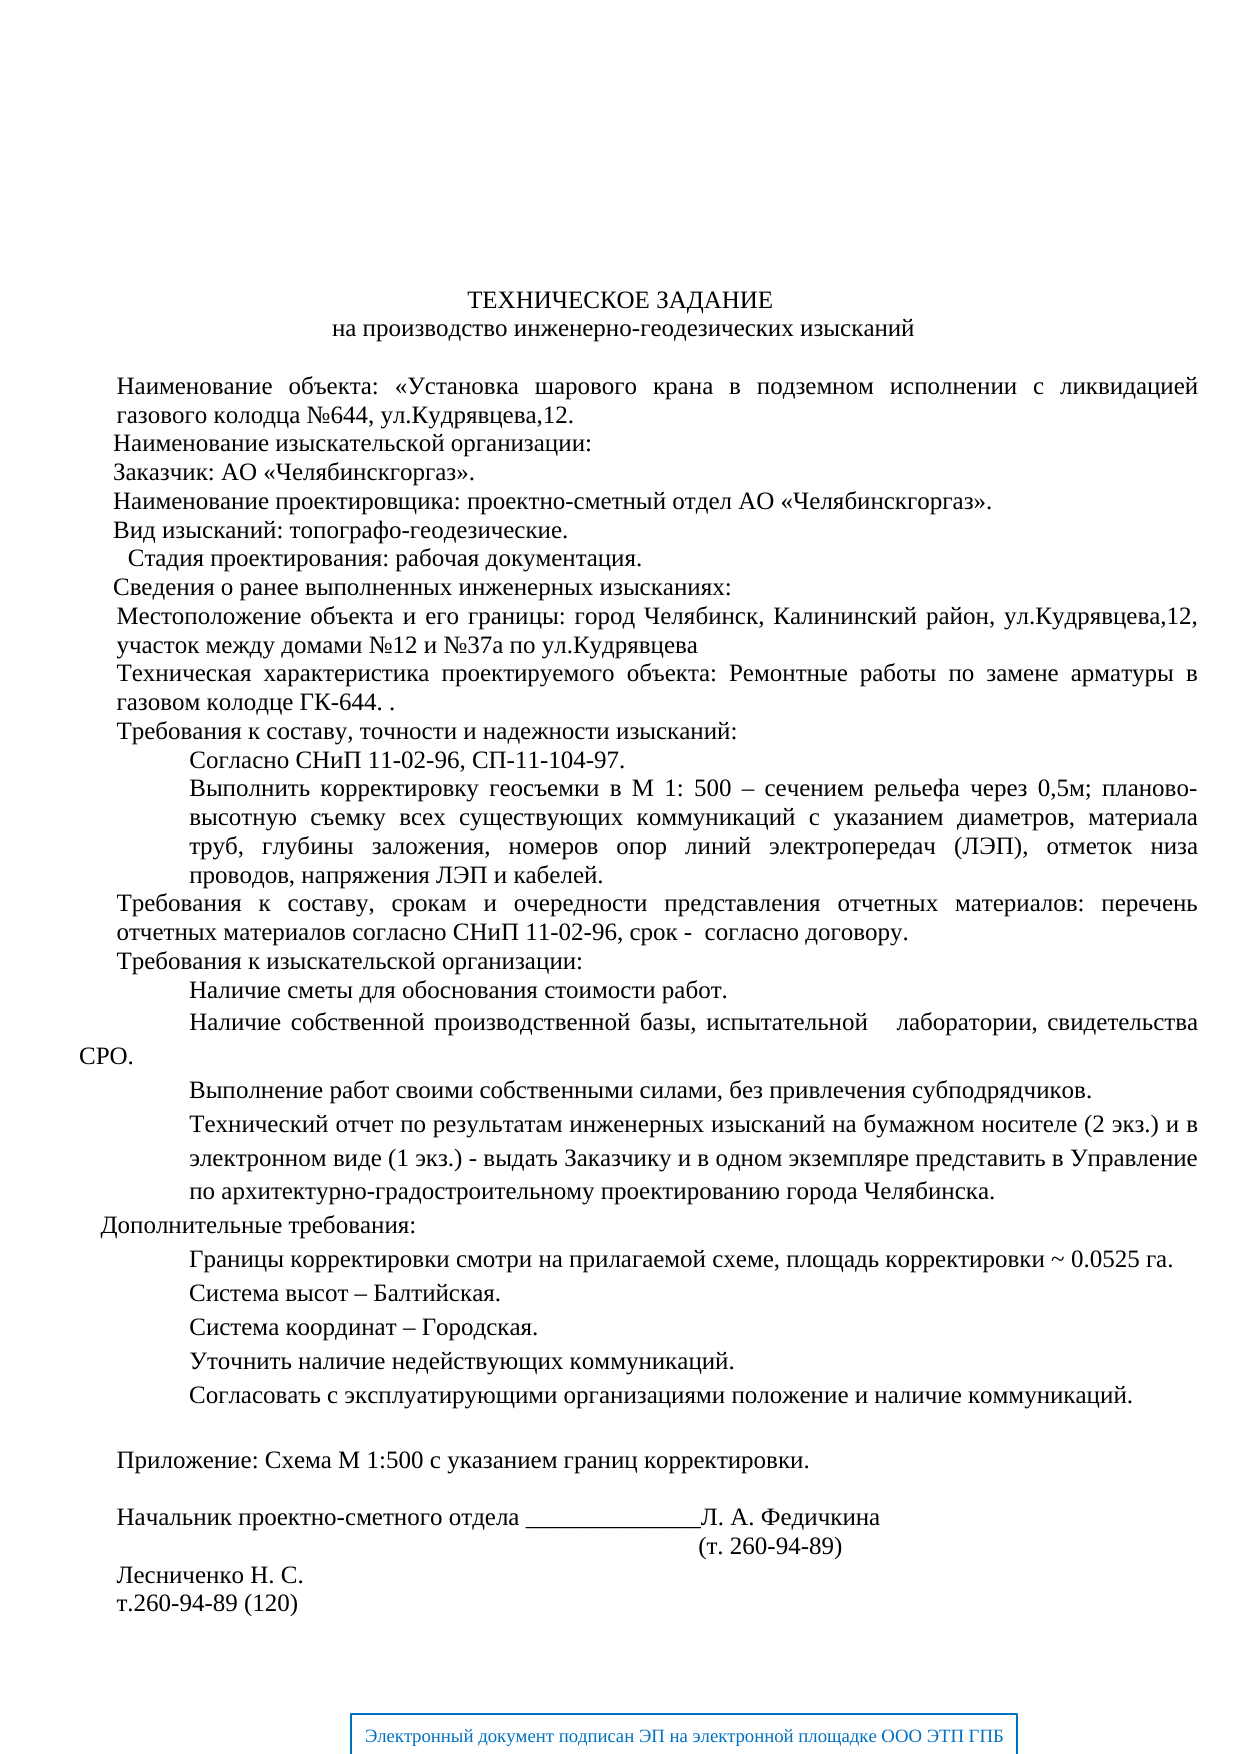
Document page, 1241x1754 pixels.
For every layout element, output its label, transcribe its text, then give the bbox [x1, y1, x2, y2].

text Требования к составу, срокам и очередности представления отчетных материалов: перечень отчетных материалов согласно СНиП 11-02-96, срок - согласно договору. [116, 888, 1199, 946]
text т.260-94-89 (120) [116, 1588, 1199, 1617]
text Наличие сметы для обоснования стоимости работ. [79, 975, 1199, 1003]
text Сведения о ранее выполненных инженерных изысканиях: [100, 572, 1199, 601]
text Вид изысканий: топографо-геодезические. [100, 515, 1199, 543]
text Система координат – Городская. [79, 1309, 1199, 1342]
text Техническая характеристика проектируемого объекта: Ремонтные работы по замене арматуры в газовом колодце ГК-644. . [116, 658, 1199, 716]
text Наличие собственной производственной базы, испытательной лаборатории, свидетельства СРО. [79, 1004, 1199, 1071]
text Дополнительные требования: [100, 1207, 1240, 1240]
text Наименование объекта: «Установка шарового крана в подземном исполнении с ликвидацией газового колодца №644, ул.Кудрявцева,12. [116, 371, 1199, 428]
text Требования к изыскательской организации: [116, 946, 1199, 975]
text Требования к составу, точности и надежности изысканий: [116, 716, 1199, 745]
text Технический отчет по результатам инженерных изысканий на бумажном носителе (2 экз.) и в электронном виде (1 экз.) - выдать Заказчику и в одном экземпляре представить в Управление по архитектурно-градостроительному проектированию города Челябинска. [189, 1106, 1199, 1206]
text Система высот – Балтийская. [79, 1275, 1199, 1308]
text Выполнить корректировку геосъемки в М 1: 500 – сечением рельефа через 0,5м; планово-высотную съемку всех существующих коммуникаций с указанием диаметров, материала труб, глубины заложения, номеров опор линий электропередач (ЛЭП), отметок низа проводов, напряжения ЛЭП и кабелей. [79, 773, 1199, 888]
text на производство инженерно-геодезических изысканий [41, 313, 1199, 342]
text Наименование изыскательской организации: [100, 428, 1199, 457]
text Границы корректировки смотри на прилагаемой схеме, площадь корректировки ~ 0.0525 га. [79, 1241, 1199, 1274]
text (т. 260-94-89) [341, 1531, 1199, 1560]
text Стадия проектирования: рабочая документация. [100, 543, 1199, 572]
text Местоположение объекта и его границы: город Челябинск, Калининский район, ул.Кудрявцева,12, участок между домами №12 и №37а по ул.Кудрявцева [116, 601, 1199, 658]
text Начальник проектно-сметного отдела ______________Л. А. Федичкина [116, 1502, 1199, 1531]
text Согласовать с эксплуатирующими организациями положение и наличие коммуникаций. [153, 1377, 1199, 1411]
text Уточнить наличие недействующих коммуникаций. [79, 1343, 1199, 1377]
text Лесниченко Н. С. [116, 1560, 1199, 1588]
text Согласно СНиП 11-02-96, СП-11-104-97. [79, 745, 1199, 773]
text ТЕХНИЧЕСКОЕ ЗАДАНИЕ [41, 285, 1199, 313]
text Наименование проектировщика: проектно-сметный отдел АО «Челябинскгоргаз». [100, 486, 1199, 515]
text Выполнение работ своими собственными силами, без привлечения субподрядчиков. [116, 1072, 1199, 1105]
text Заказчик: АО «Челябинскгоргаз». [100, 457, 1199, 486]
text Приложение: Схема М 1:500 с указанием границ корректировки. [116, 1445, 1199, 1473]
